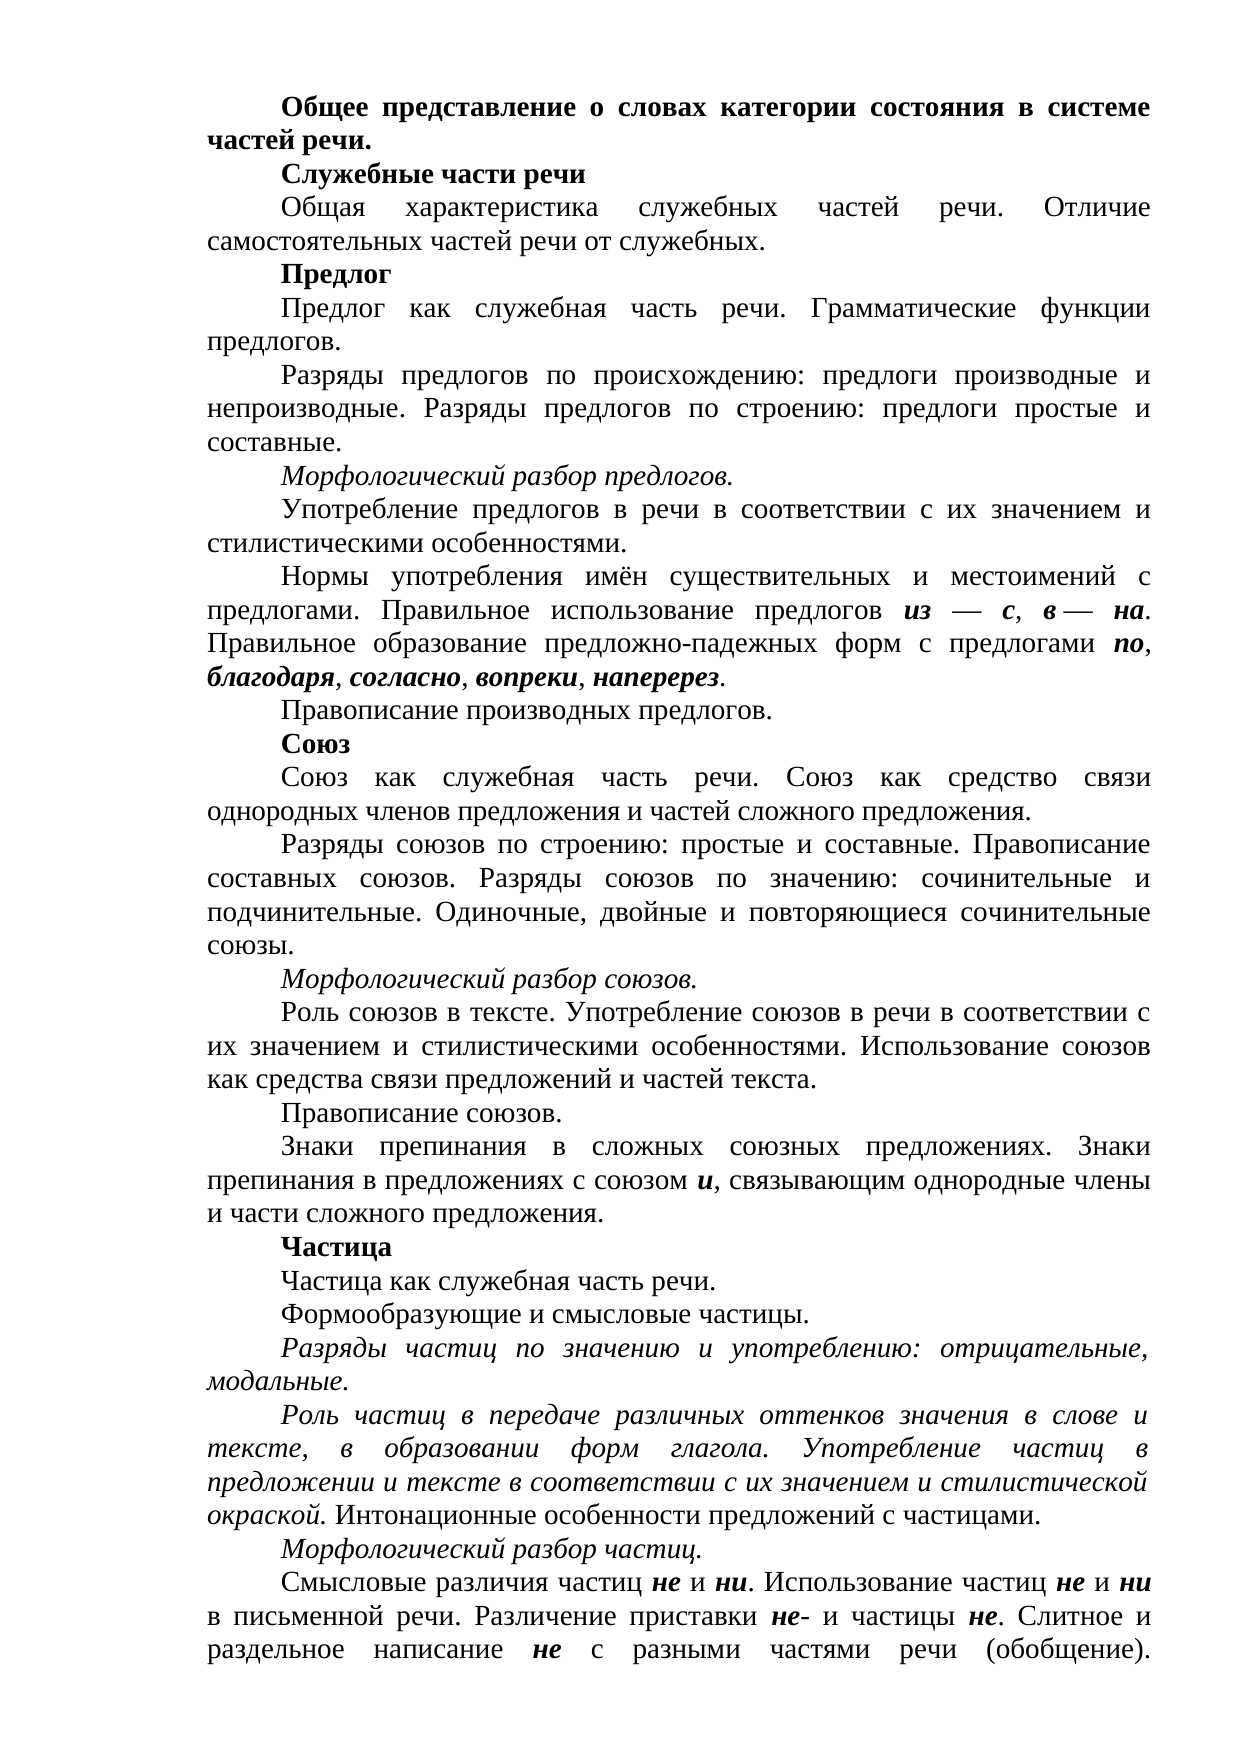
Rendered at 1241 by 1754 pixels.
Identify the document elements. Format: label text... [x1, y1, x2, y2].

text Правописание производных предлогов. [207, 692, 1152, 726]
text Формообразующие и смысловые частицы. [207, 1296, 1152, 1330]
text Разряды предлогов по происхождению: предлоги производные и непроизводные. Разряды предлогов по строению: предлоги простые и составные. [207, 357, 1152, 458]
text Правописание союзов. [207, 1095, 1152, 1128]
text Роль союзов в тексте. Употребление союзов в речи в соответствии с их значением и стилистическими особенностями. Использование союзов как средства связи предложений и частей текста. [207, 994, 1152, 1095]
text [207, 1564, 1152, 1665]
text Общая характеристика служебных частей речи. Отличие самостоятельных частей речи от служебных. [207, 189, 1152, 256]
text Морфологический разбор частиц. [207, 1531, 1152, 1564]
text Предлог как служебная часть речи. Грамматические функции предлогов. [207, 290, 1152, 357]
text Общее представление о словах категории состояния в системе частей речи. [207, 89, 1152, 156]
text Употребление предлогов в речи в соответствии с их значением и стилистическими особенностями. [207, 491, 1152, 558]
text Нормы употребления имён существительных и местоимений с предлогами. Правильное использование предлогов из — с, в — на. Правильное образование предложно-падежных форм с предлогами по, благодаря, согласно, вопреки, наперерез. [207, 558, 1152, 692]
text Частица как служебная часть речи. [207, 1263, 1152, 1296]
text Разряды союзов по строению: простые и составные. Правописание составных союзов. Разряды союзов по значению: сочинительные и подчинительные. Одиночные, двойные и повторяющиеся сочинительные союзы. [207, 827, 1152, 961]
text Союз [207, 726, 1152, 759]
text Служебные части речи [207, 156, 1152, 189]
text Частица [207, 1229, 1152, 1263]
text Знаки препинания в сложных союзных предложениях. Знаки препинания в предложениях с союзом и, связывающим однородные члены и части сложного предложения. [207, 1128, 1152, 1229]
text Морфологический разбор предлогов. [207, 458, 1152, 491]
text Разряды частиц по значению и употреблению: отрицательные, модальные. [207, 1330, 1152, 1397]
text Морфологический разбор союзов. [207, 961, 1152, 994]
text Роль частиц в передаче различных оттенков значения в слове и тексте, в образовании форм глагола. Употребление частиц в предложении и тексте в соответствии с их значением и стилистической окраской. Интонационные особенности предложений с частицами. [207, 1397, 1152, 1531]
text Союз как служебная часть речи. Союз как средство связи однородных членов предложения и частей сложного предложения. [207, 759, 1152, 827]
text Предлог [207, 256, 1152, 290]
